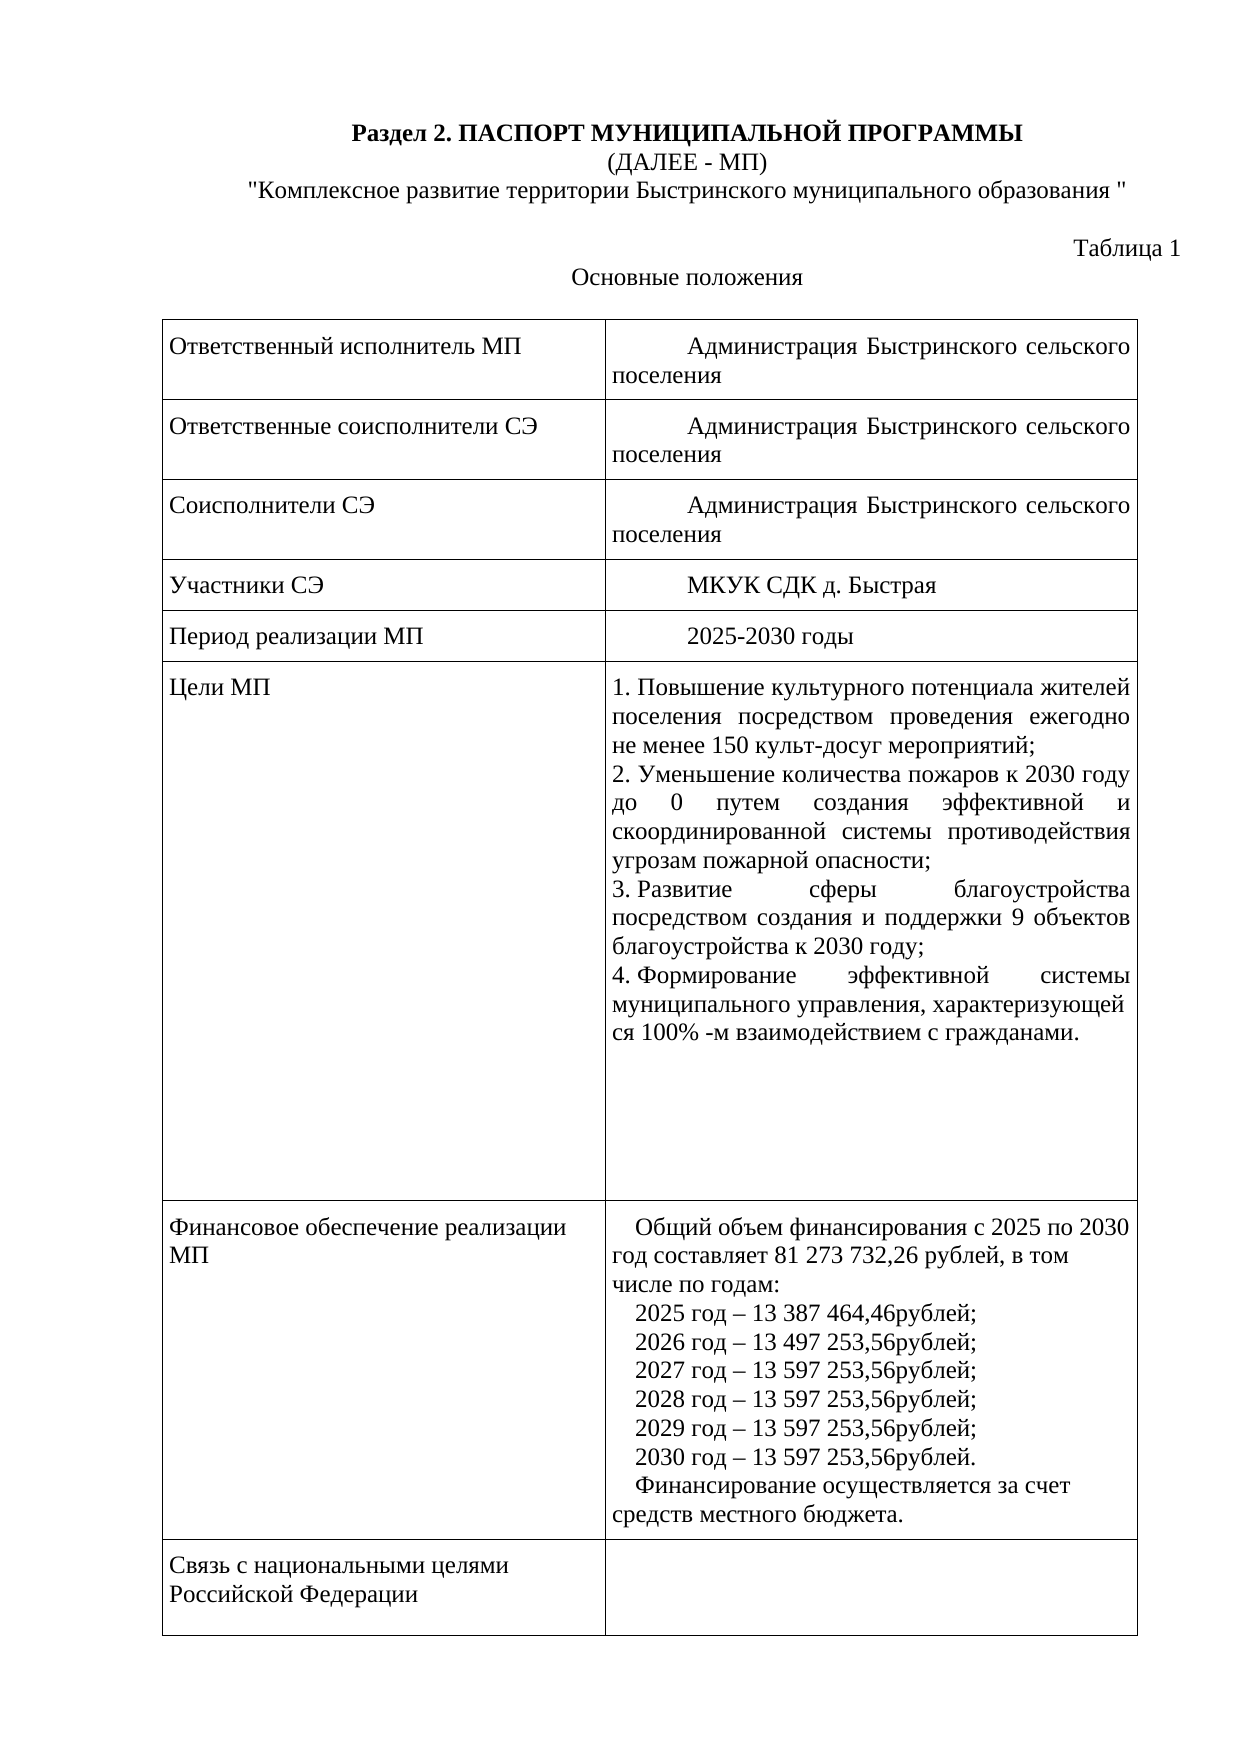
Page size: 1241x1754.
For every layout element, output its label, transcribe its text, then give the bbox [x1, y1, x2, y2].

table_cell Финансовое обеспечение реализации МП [163, 1201, 605, 1539]
text Раздел 2. ПАСПОРТ МУНИЦИПАЛЬНОЙ ПРОГРАММЫ [118, 118, 1181, 147]
text Основные положения [118, 262, 1181, 291]
table_cell Администрация Быстринского сельского поселения [606, 480, 1137, 559]
table_cell [606, 1540, 1137, 1635]
table_cell Соисполнители СЭ [163, 480, 605, 559]
table_cell Участники СЭ [163, 560, 605, 610]
table_header Администрация Быстринского сельского поселения [606, 320, 1137, 399]
table_cell МКУК СДК д. Быстрая [606, 560, 1137, 610]
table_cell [163, 1540, 605, 1635]
text Таблица 1 [118, 233, 1181, 262]
text (ДАЛЕЕ - МП) [118, 147, 1181, 176]
table_cell Общий объем финансирования с 2025 по 2030 год составляет 81 273 732,26 рублей, в том числе по годам: 2025 год – 13 387 464,46рублей; 2026 год – 13 497 253,56рублей; 2027 год – 13 597 253,56рублей; 2028 год – 13 597 253,56рублей; 2029 год – 13 597 253,56рублей; 2030 год – 13 597 253,56рублей. Финансирование осуществляется за счет средств местного бюджета. [606, 1201, 1137, 1539]
text "Комплексное развитие территории Быстринского муниципального образования " [118, 176, 1181, 204]
table_cell Период реализации МП [163, 611, 605, 661]
table_cell 1. Повышение культурного потенциала жителей поселения посредством проведения ежегодно не менее 150 культ-досуг мероприятий; 2. Уменьшение количества пожаров к 2030 году до 0 путем создания эффективной и скоординированной системы противодействия угрозам пожарной опасности; 3. Развитие сферы благоустройства посредством создания и поддержки 9 объектов благоустройства к 2030 году; 4. Формирование эффективной системы муниципального управления, характеризующейся 100% -м взаимодействием с гражданами. [606, 662, 1137, 1200]
table_header Ответственный исполнитель МП [163, 320, 605, 399]
table_cell Ответственные соисполнители СЭ [163, 400, 605, 479]
table_cell Цели МП [163, 662, 605, 1200]
table_cell Администрация Быстринского сельского поселения [606, 400, 1137, 479]
table_cell 2025-2030 годы [606, 611, 1137, 661]
